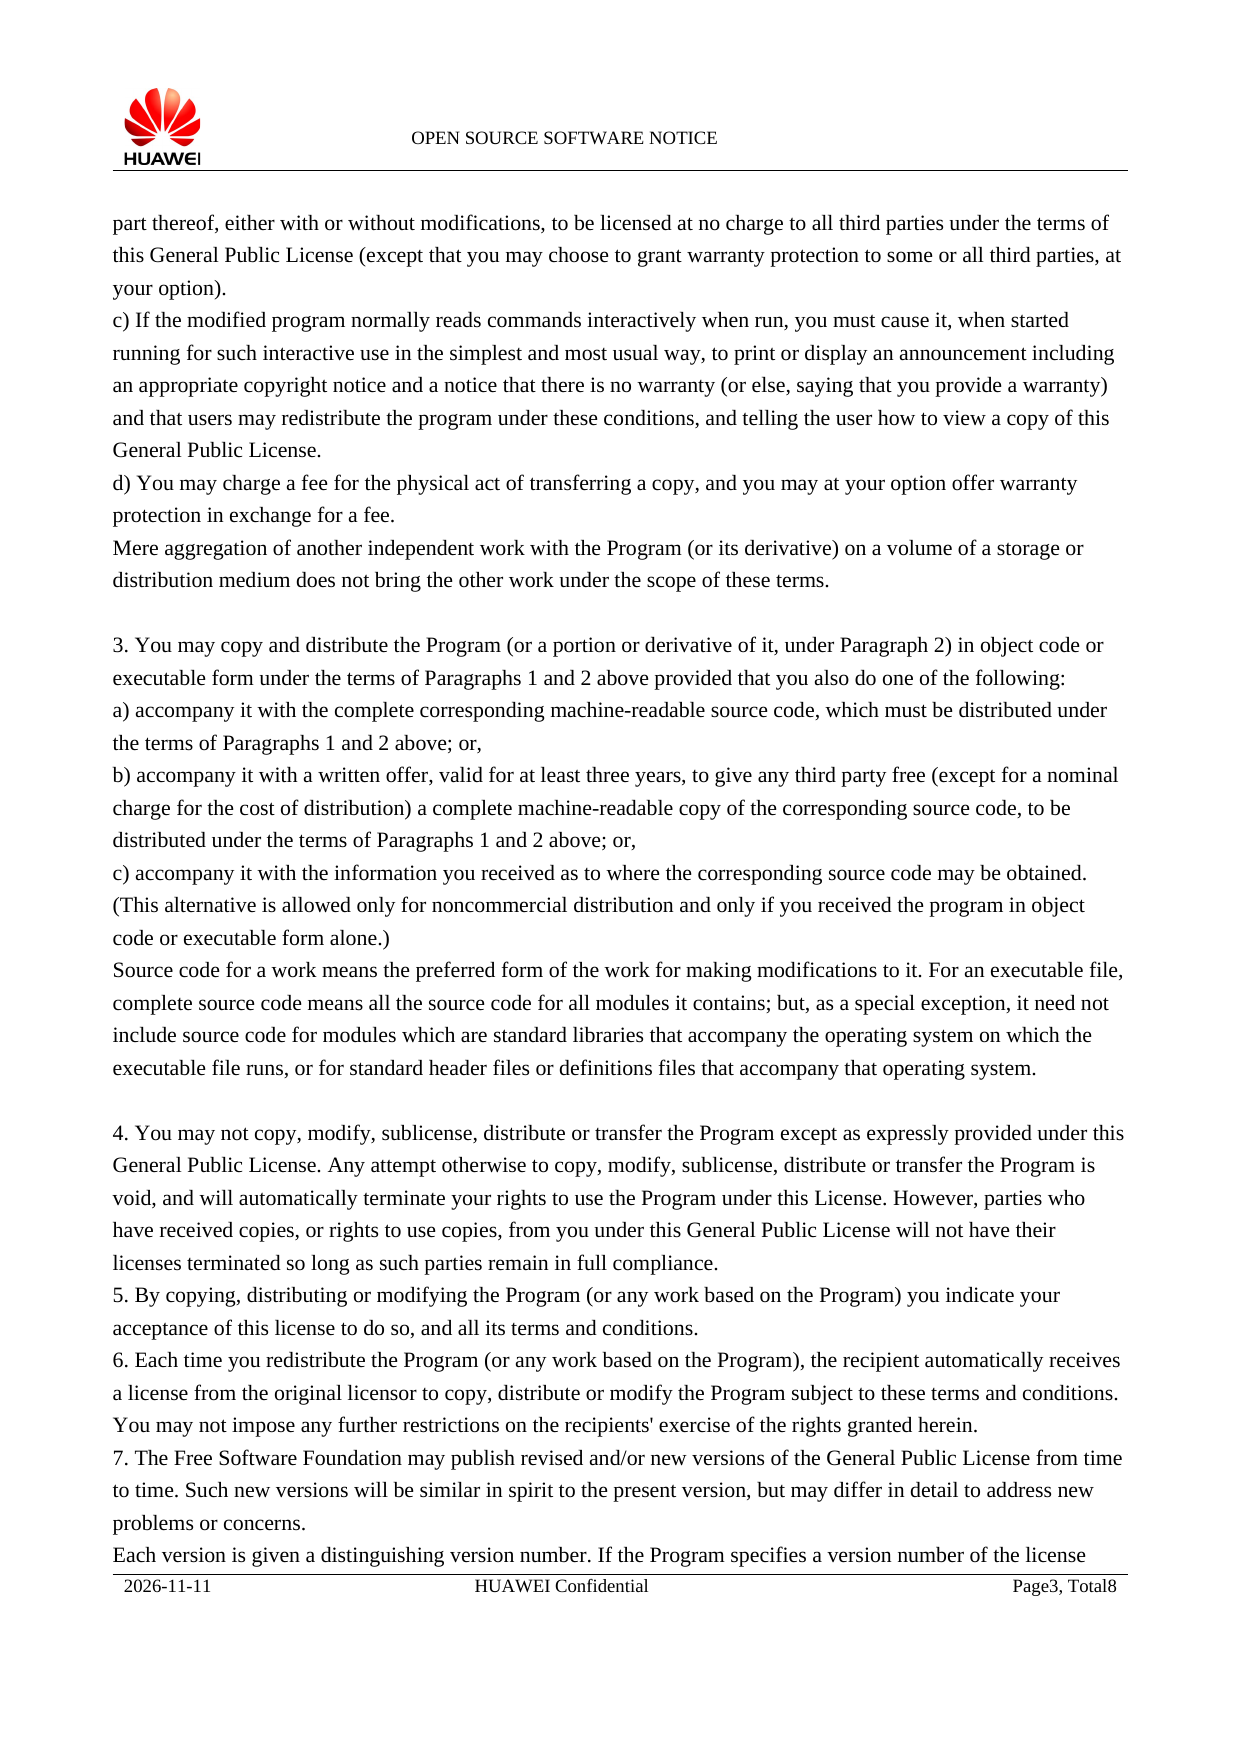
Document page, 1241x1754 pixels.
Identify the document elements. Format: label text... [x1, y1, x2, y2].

picture [124, 88, 201, 165]
